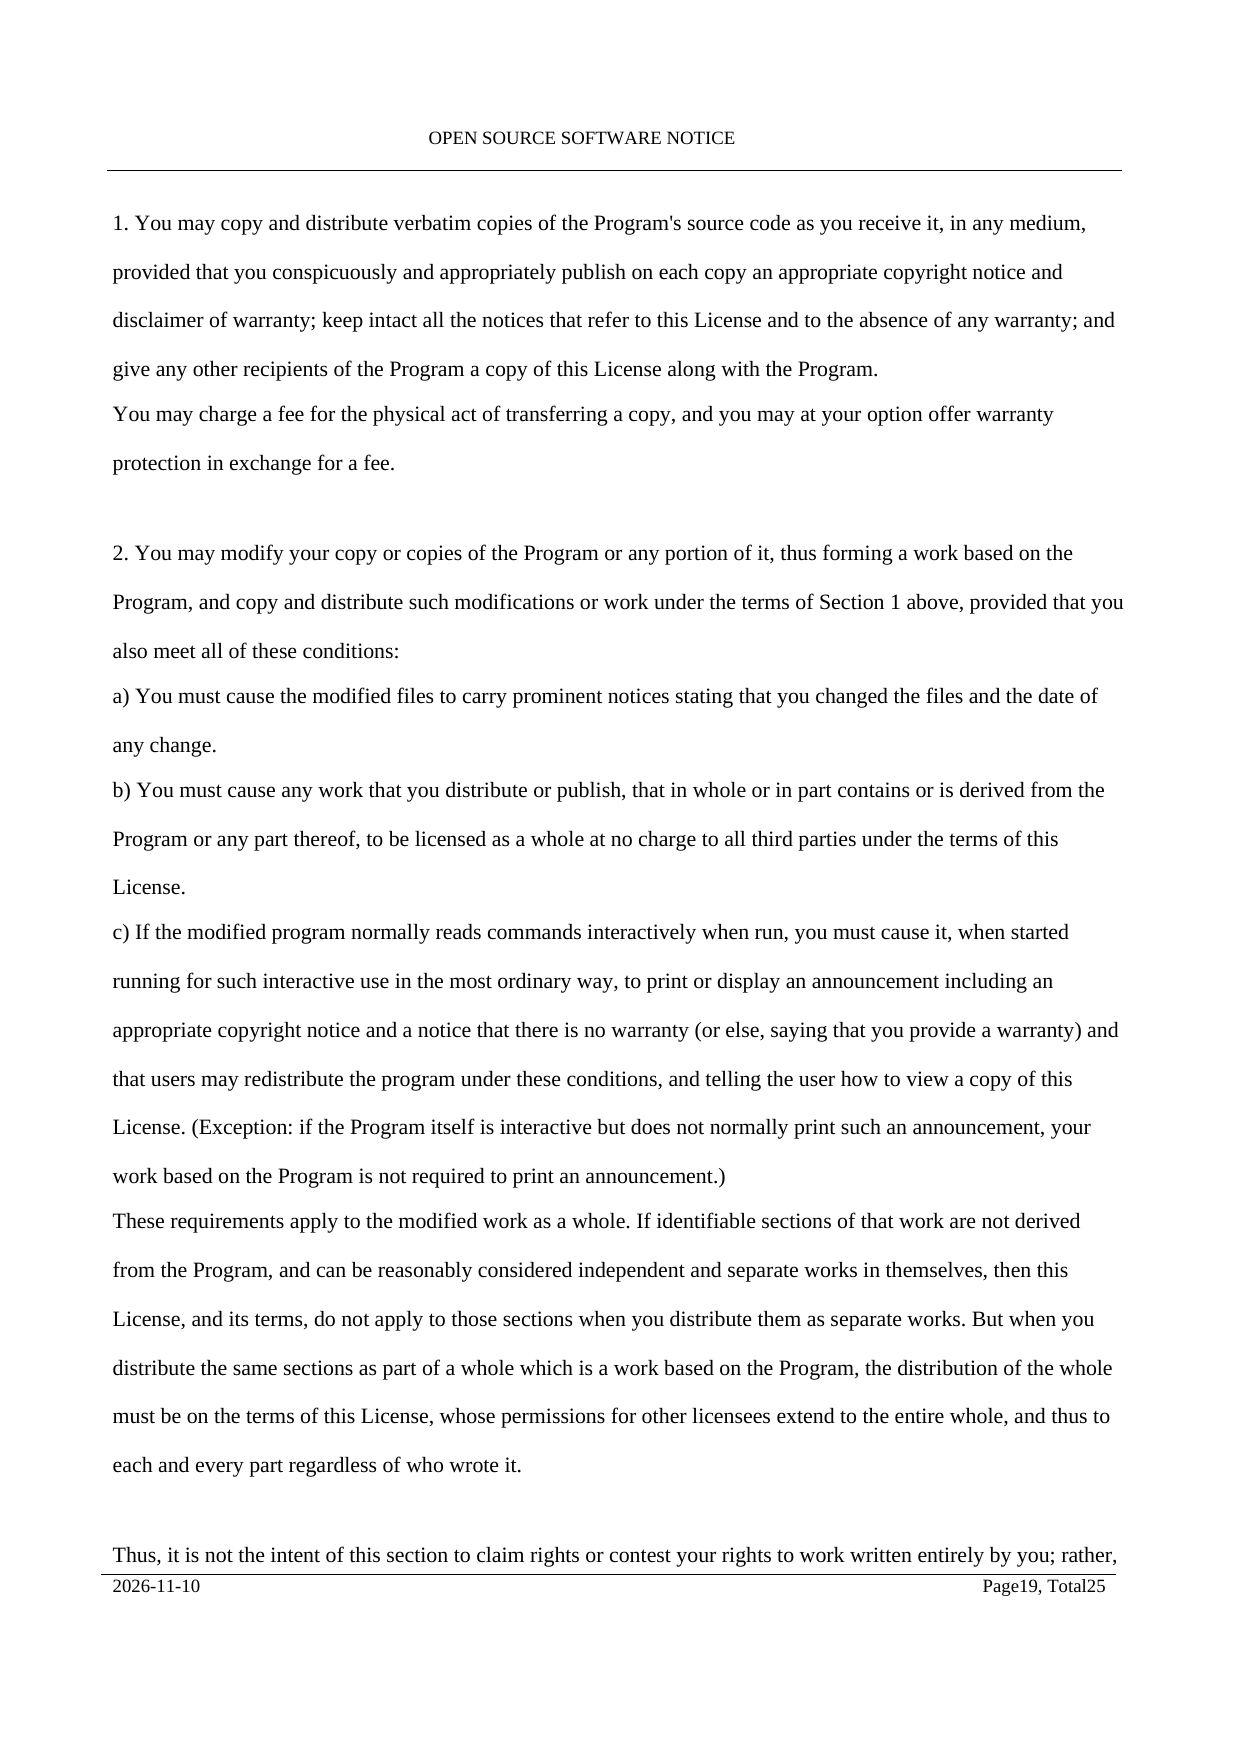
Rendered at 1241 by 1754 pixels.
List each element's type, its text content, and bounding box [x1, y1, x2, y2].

text 1. You may copy and distribute verbatim copies of the Program's source code as you receive it, in any medium, provided that you conspicuously and appropriately publish on each copy an appropriate copyright notice and disclaimer of warranty; keep intact all the notices that refer to this License and to the absence of any warranty; and give any other recipients of the Program a copy of this License along with the Program. [112, 206, 1128, 385]
text These requirements apply to the modified work as a whole. If identifiable sections of that work are not derived from the Program, and can be reasonably considered independent and separate works in themselves, then this License, and its terms, do not apply to those sections when you distribute them as separate works. But when you distribute the same sections as part of a whole which is a work based on the Program, the distribution of the whole must be on the terms of this License, whose permissions for other licensees extend to the entire whole, and thus to each and every part regardless of who wrote it. [112, 1204, 1128, 1481]
text a) You must cause the modified files to carry prominent notices stating that you changed the files and the date of any change. [112, 679, 1128, 761]
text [112, 1538, 1128, 1571]
text You may charge a fee for the physical act of transferring a copy, and you may at your option offer warranty protection in exchange for a fee. [112, 398, 1128, 479]
text 2. You may modify your copy or copies of the Program or any portion of it, thus forming a work based on the Program, and copy and distribute such modifications or work under the terms of Section 1 above, provided that you also meet all of these conditions: [112, 537, 1128, 667]
text b) You must cause any work that you distribute or publish, that in whole or in part contains or is derived from the Program or any part thereof, to be licensed as a whole at no charge to all third parties under the terms of this License. [112, 773, 1128, 903]
text c) If the modified program normally reads commands interactively when run, you must cause it, when started running for such interactive use in the most ordinary way, to print or display an announcement including an appropriate copyright notice and a notice that there is no warranty (or else, saying that you provide a warranty) and that users may redistribute the program under these conditions, and telling the user how to view a copy of this License. (Exception: if the Program itself is interactive but does not normally print such an announcement, your work based on the Program is not required to print an announcement.) [112, 916, 1128, 1192]
